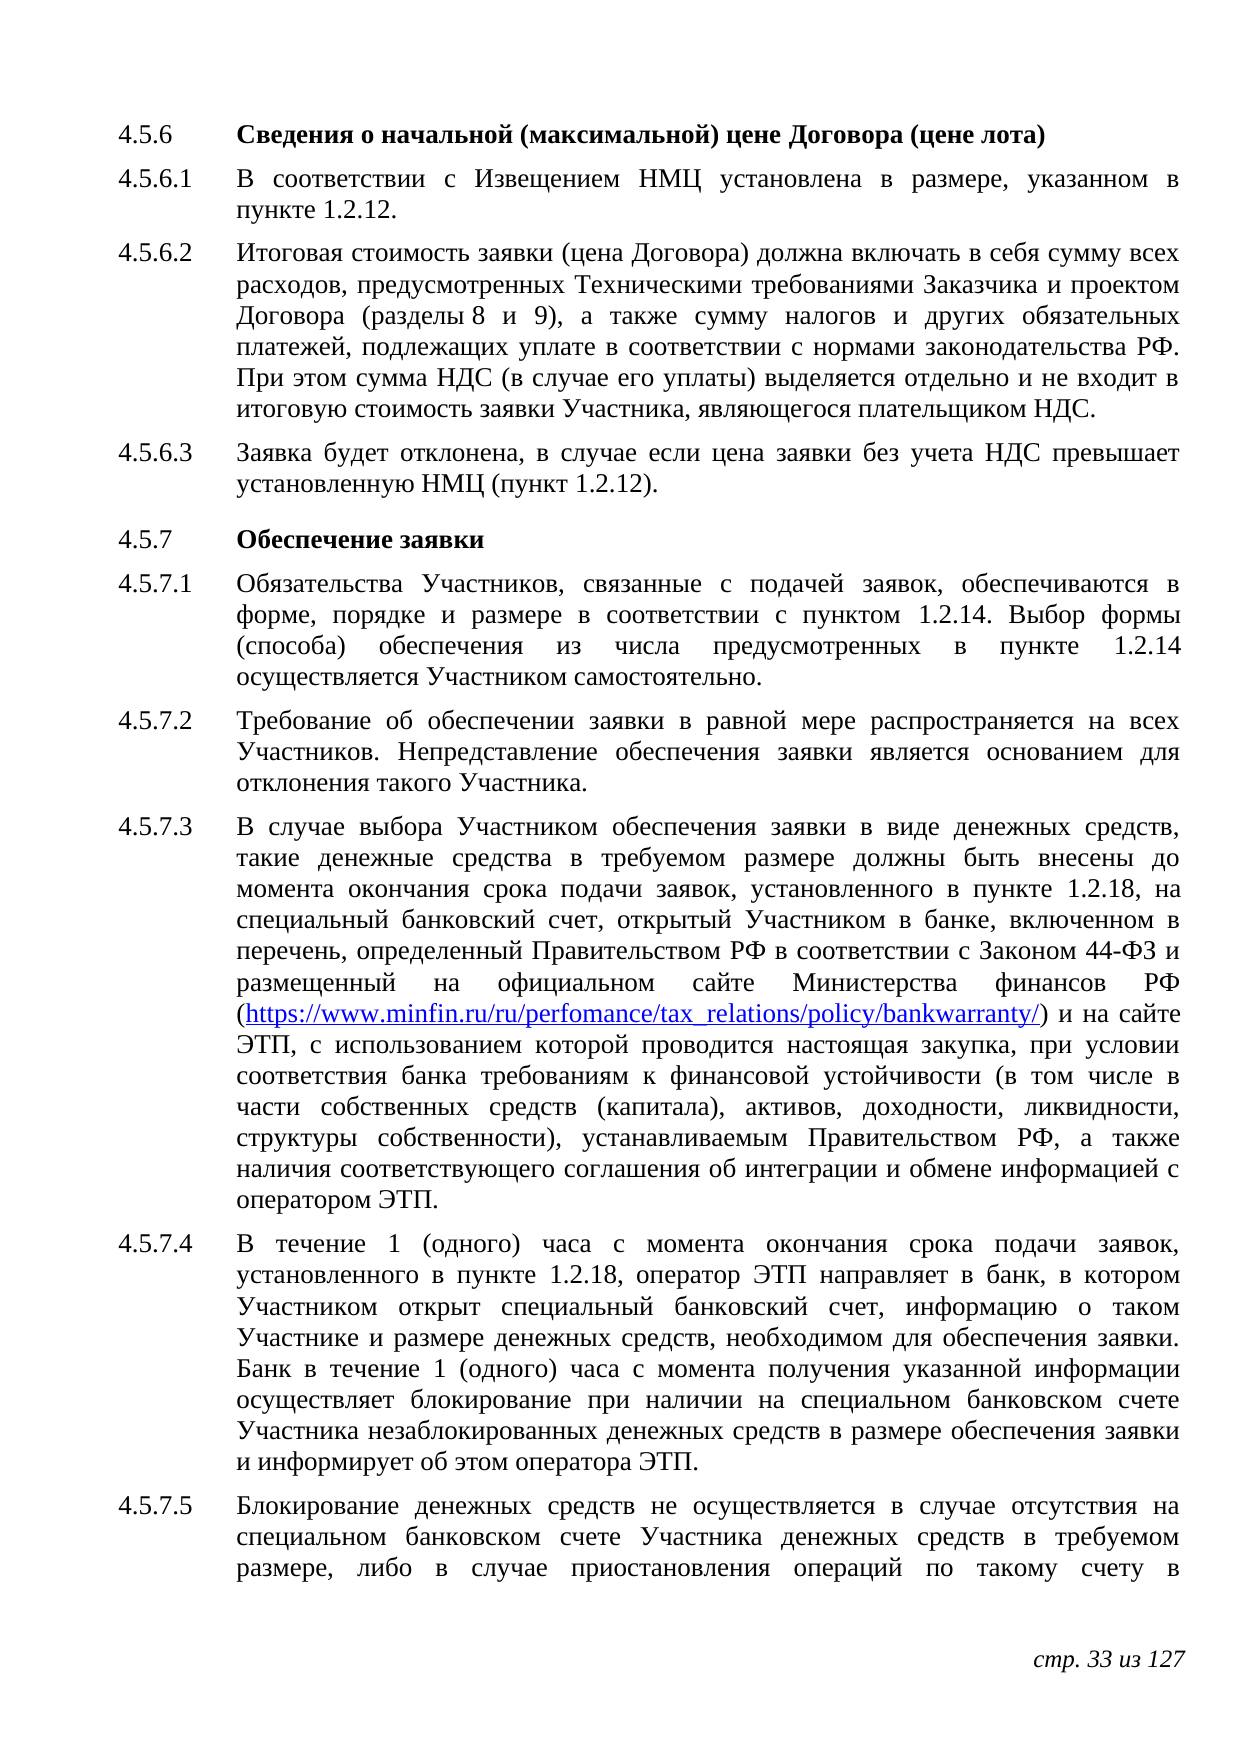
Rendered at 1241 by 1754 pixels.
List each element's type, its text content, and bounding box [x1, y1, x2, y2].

text Итоговая стоимость заявки (цена Договора) должна включать в себя сумму всех расходов, предусмотренных Техническими требованиями Заказчика и проектом Договора (разделы 8 и 9), а также сумму налогов и других обязательных платежей, подлежащих уплате в соответствии с нормами законодательства РФ. При этом сумма НДС (в случае его уплаты) выделяется отдельно и не входит в итоговую стоимость заявки Участника, являющегося плательщиком НДС. [118, 237, 1181, 423]
text Обязательства Участников, связанные с подачей заявок, обеспечиваются в форме, порядке и размере в соответствии с пунктом 1.2.14. Выбор формы (способа) обеспечения из числа предусмотренных в пункте 1.2.14 осуществляется Участником самостоятельно. [118, 567, 1181, 691]
text В случае выбора Участником обеспечения заявки в виде денежных средств, такие денежные средства в требуемом размере должны быть внесены до момента окончания срока подачи заявок, установленного в пункте 1.2.18, на специальный банковский счет, открытый Участником в банке, включенном в перечень, определенный Правительством РФ в соответствии с Законом 44-ФЗ и размещенный на официальном сайте Министерства финансов РФ (https://www.minfin.ru/ru/perfomance/tax_relations/policy/bankwarranty/) и на сайте ЭТП, с использованием которой проводится настоящая закупка, при условии соответствия банка требованиям к финансовой устойчивости (в том числе в части собственных средств (капитала), активов, доходности, ликвидности, структуры собственности), устанавливаемым Правительством РФ, а также наличия соответствующего соглашения об интеграции и обмене информацией с оператором ЭТП. [118, 810, 1181, 1215]
text Обеспечение заявки [118, 523, 1181, 554]
text В соответствии с Извещением НМЦ установлена в размере, указанном в пункте 1.2.12. [118, 162, 1181, 224]
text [118, 1489, 1181, 1582]
text Сведения о начальной (максимальной) цене Договора (цене лота) [118, 118, 1181, 149]
text Требование об обеспечении заявки в равной мере распространяется на всех Участников. Непредставление обеспечения заявки является основанием для отклонения такого Участника. [118, 704, 1181, 797]
text Заявка будет отклонена, в случае если цена заявки без учета НДС превышает установленную НМЦ (пункт 1.2.12). [118, 436, 1181, 498]
text В течение 1 (одного) часа с момента окончания срока подачи заявок, установленного в пункте 1.2.18, оператор ЭТП направляет в банк, в котором Участником открыт специальный банковский счет, информацию о таком Участнике и размере денежных средств, необходимом для обеспечения заявки. Банк в течение 1 (одного) часа с момента получения указанной информации осуществляет блокирование при наличии на специальном банковском счете Участника незаблокированных денежных средств в размере обеспечения заявки и информирует об этом оператора ЭТП. [118, 1227, 1181, 1476]
